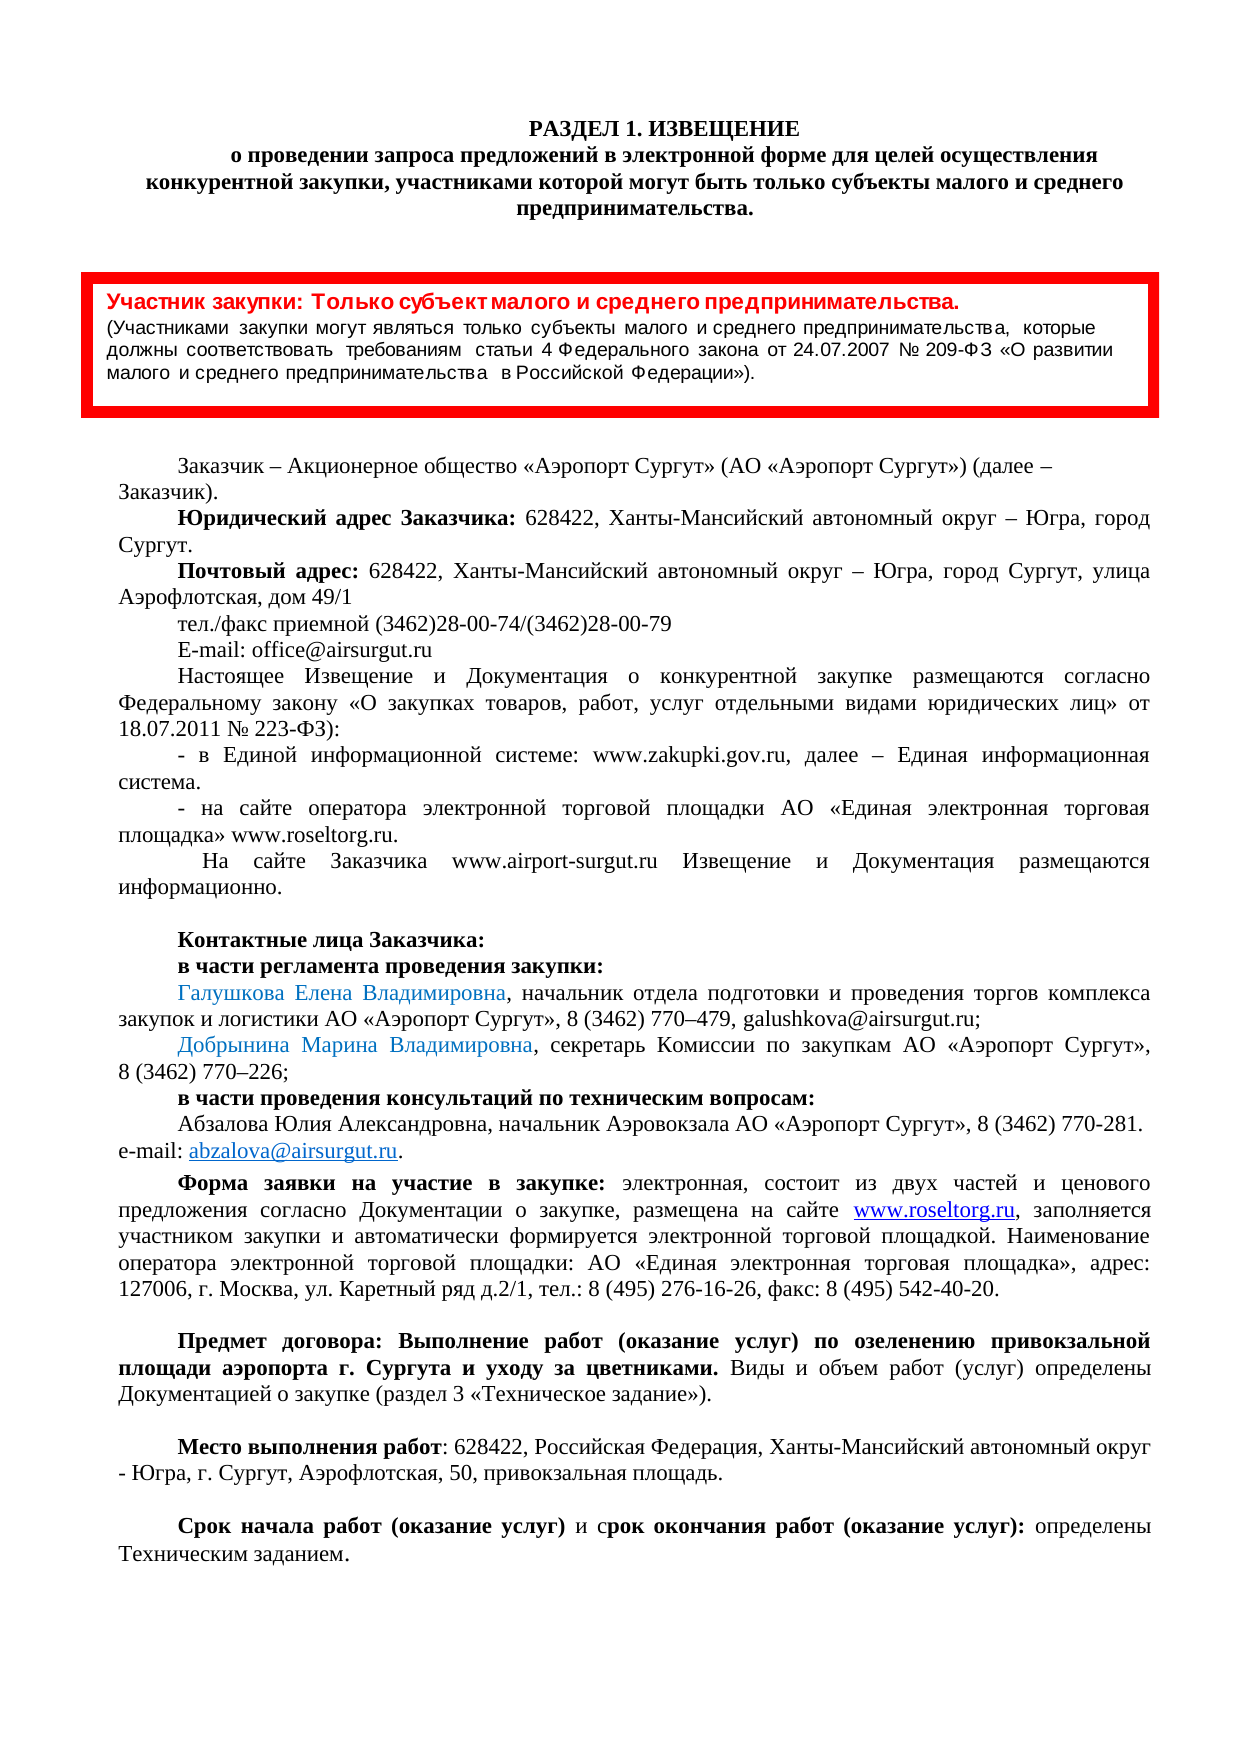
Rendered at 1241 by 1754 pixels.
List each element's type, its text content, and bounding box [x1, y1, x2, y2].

text Абзалова Юлия Александровна, начальник Аэровокзала АО «Аэропорт Сургут», 8 (3462) 770-281. [118, 1111, 1152, 1137]
text Почтовый адрес: 628422, Ханты-Мансийский автономный округ – Югра, город Сургут, улица Аэрофлотская, дом 49/1 [118, 557, 1152, 610]
text Юридический адрес Заказчика: 628422, Ханты-Мансийский автономный округ – Югра, город Сургут. [118, 504, 1152, 557]
text Срок начала работ (оказание услуг) и срок окончания работ (оказание услуг): определены Техническим заданием. [118, 1512, 1152, 1567]
text в части проведения консультаций по техническим вопросам: [118, 1084, 1152, 1111]
text Настоящее Извещение и Документация о конкурентной закупке размещаются согласно Федеральному закону «О закупках товаров, работ, услуг отдельными видами юридических лиц» от 18.07.2011 № 223-ФЗ): [118, 662, 1152, 742]
text e-mail: abzalova@airsurgut.ru. [118, 1137, 1152, 1163]
text Галушкова Елена Владимировна, начальник отдела подготовки и проведения торгов комплекса закупок и логистики АО «Аэропорт Сургут», 8 (3462) 770–479, galushkova@airsurgut.ru; [118, 979, 1152, 1031]
text Предмет договора: Выполнение работ (оказание услуг) по озеленению привокзальной площади аэропорта г. Сургута и уходу за цветниками. Виды и объем работ (услуг) определены Документацией о закупке (раздел 3 «Техническое задание»). [118, 1328, 1152, 1407]
text Место выполнения работ: 628422, Российская Федерация, Ханты-Мансийский автономный округ - Югра, г. Сургут, Аэрофлотская, 50, привокзальная площадь. [118, 1433, 1152, 1486]
text Заказчик – Акционерное общество «Аэропорт Сургут» (АО «Аэропорт Сургут») (далее – Заказчик). [118, 452, 1152, 504]
text тел./факс приемной (3462)28-00-74/(3462)28-00-79 [118, 610, 1152, 636]
text На сайте Заказчика www.airport-surgut.ru Извещение и Документация размещаются информационно. [118, 847, 1152, 900]
text в части регламента проведения закупки: [118, 952, 1152, 979]
text - в Единой информационной системе: www.zakupki.gov.ru, далее – Единая информационная система. [118, 742, 1152, 794]
text Е-mail: office@airsurgut.ru [118, 636, 1152, 662]
text о проведении запроса предложений в электронной форме для целей осуществления конкурентной закупки, участниками которой могут быть только субъекты малого и среднего предпринимательства. [118, 141, 1152, 220]
text РАЗДЕЛ 1. ИЗВЕЩЕНИЕ [118, 115, 1152, 141]
text Контактные лица Заказчика: [118, 926, 1152, 952]
text Форма заявки на участие в закупке: электронная, состоит из двух частей и ценового предложения согласно Документации о закупке, размещена на сайте www.roseltorg.ru, заполняется участником закупки и автоматически формируется электронной торговой площадкой. Наименование оператора электронной торговой площадки: АО «Единая электронная торговая площадка», адрес: 127006, г. Москва, ул. Каретный ряд д.2/1, тел.: 8 (495) 276-16-26, факс: 8 (495) 542-40-20. [118, 1169, 1152, 1301]
text Добрынина Марина Владимировна, секретарь Комиссии по закупкам АО «Аэропорт Сургут», 8 (3462) 770–226; [118, 1031, 1152, 1084]
text - на сайте оператора электронной торговой площадки АО «Единая электронная торговая площадка» www.roseltorg.ru. [118, 794, 1152, 847]
